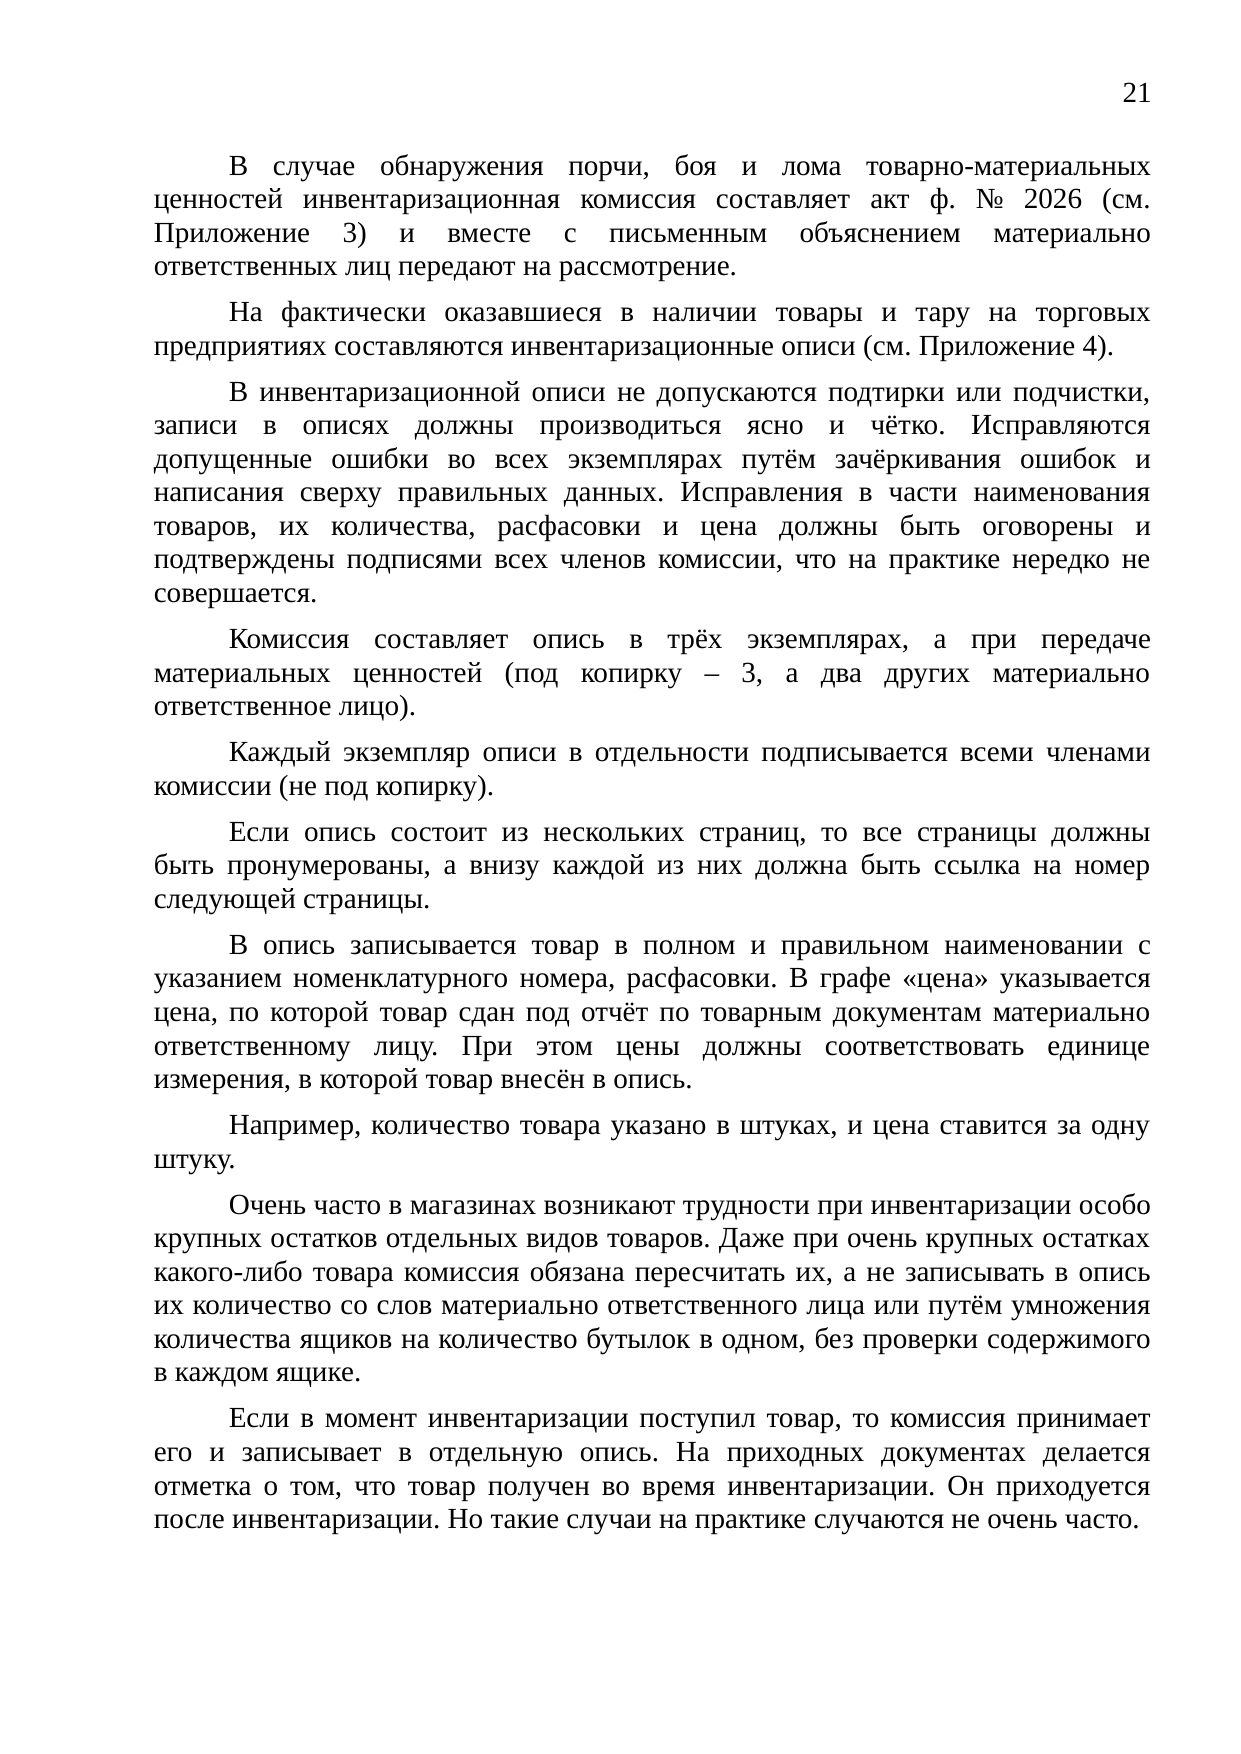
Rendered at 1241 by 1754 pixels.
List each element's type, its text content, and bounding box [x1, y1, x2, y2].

text На фактически оказавшиеся в наличии товары и тару на торговых предприятиях составляются инвентаризационные описи (см. Приложение 4). [153, 294, 1152, 361]
text В случае обнаружения порчи, боя и лома товарно-материальных ценностей инвентаризационная комиссия составляет акт ф. № 2026 (см. Приложение 3) и вместе с письменным объяснением материально ответственных лиц передают на рассмотрение. [153, 148, 1152, 282]
text Например, количество товара указано в штуках, и цена ставится за одну штуку. [153, 1107, 1152, 1174]
text В опись записывается товар в полном и правильном наименовании с указанием номенклатурного номера, расфасовки. В графе «цена» указывается цена, по которой товар сдан под отчёт по товарным документам материально ответственному лицу. При этом цены должны соответствовать единице измерения, в которой товар внесён в опись. [153, 927, 1152, 1095]
text Каждый экземпляр описи в отдельности подписывается всеми членами комиссии (не под копирку). [153, 734, 1152, 801]
text Комиссия составляет опись в трёх экземплярах, а при передаче материальных ценностей (под копирку – 3, а два других материально ответственное лицо). [153, 621, 1152, 722]
text В инвентаризационной описи не допускаются подтирки или подчистки, записи в описях должны производиться ясно и чётко. Исправляются допущенные ошибки во всех экземплярах путём зачёркивания ошибок и написания сверху правильных данных. Исправления в части наименования товаров, их количества, расфасовки и цена должны быть оговорены и подтверждены подписями всех членов комиссии, что на практике нередко не совершается. [153, 374, 1152, 609]
text Если в момент инвентаризации поступил товар, то комиссия принимает его и записывает в отдельную опись. На приходных документах делается отметка о том, что товар получен во время инвентаризации. Он приходуется после инвентаризации. Но такие случаи на практике случаются не очень часто. [153, 1401, 1152, 1535]
text Очень часто в магазинах возникают трудности при инвентаризации особо крупных остатков отдельных видов товаров. Даже при очень крупных остатках какого-либо товара комиссия обязана пересчитать их, а не записывать в опись их количество со слов материально ответственного лица или путём умножения количества ящиков на количество бутылок в одном, без проверки содержимого в каждом ящике. [153, 1187, 1152, 1388]
text Если опись состоит из нескольких страниц, то все страницы должны быть пронумерованы, а внизу каждой из них должна быть ссылка на номер следующей страницы. [153, 814, 1152, 914]
